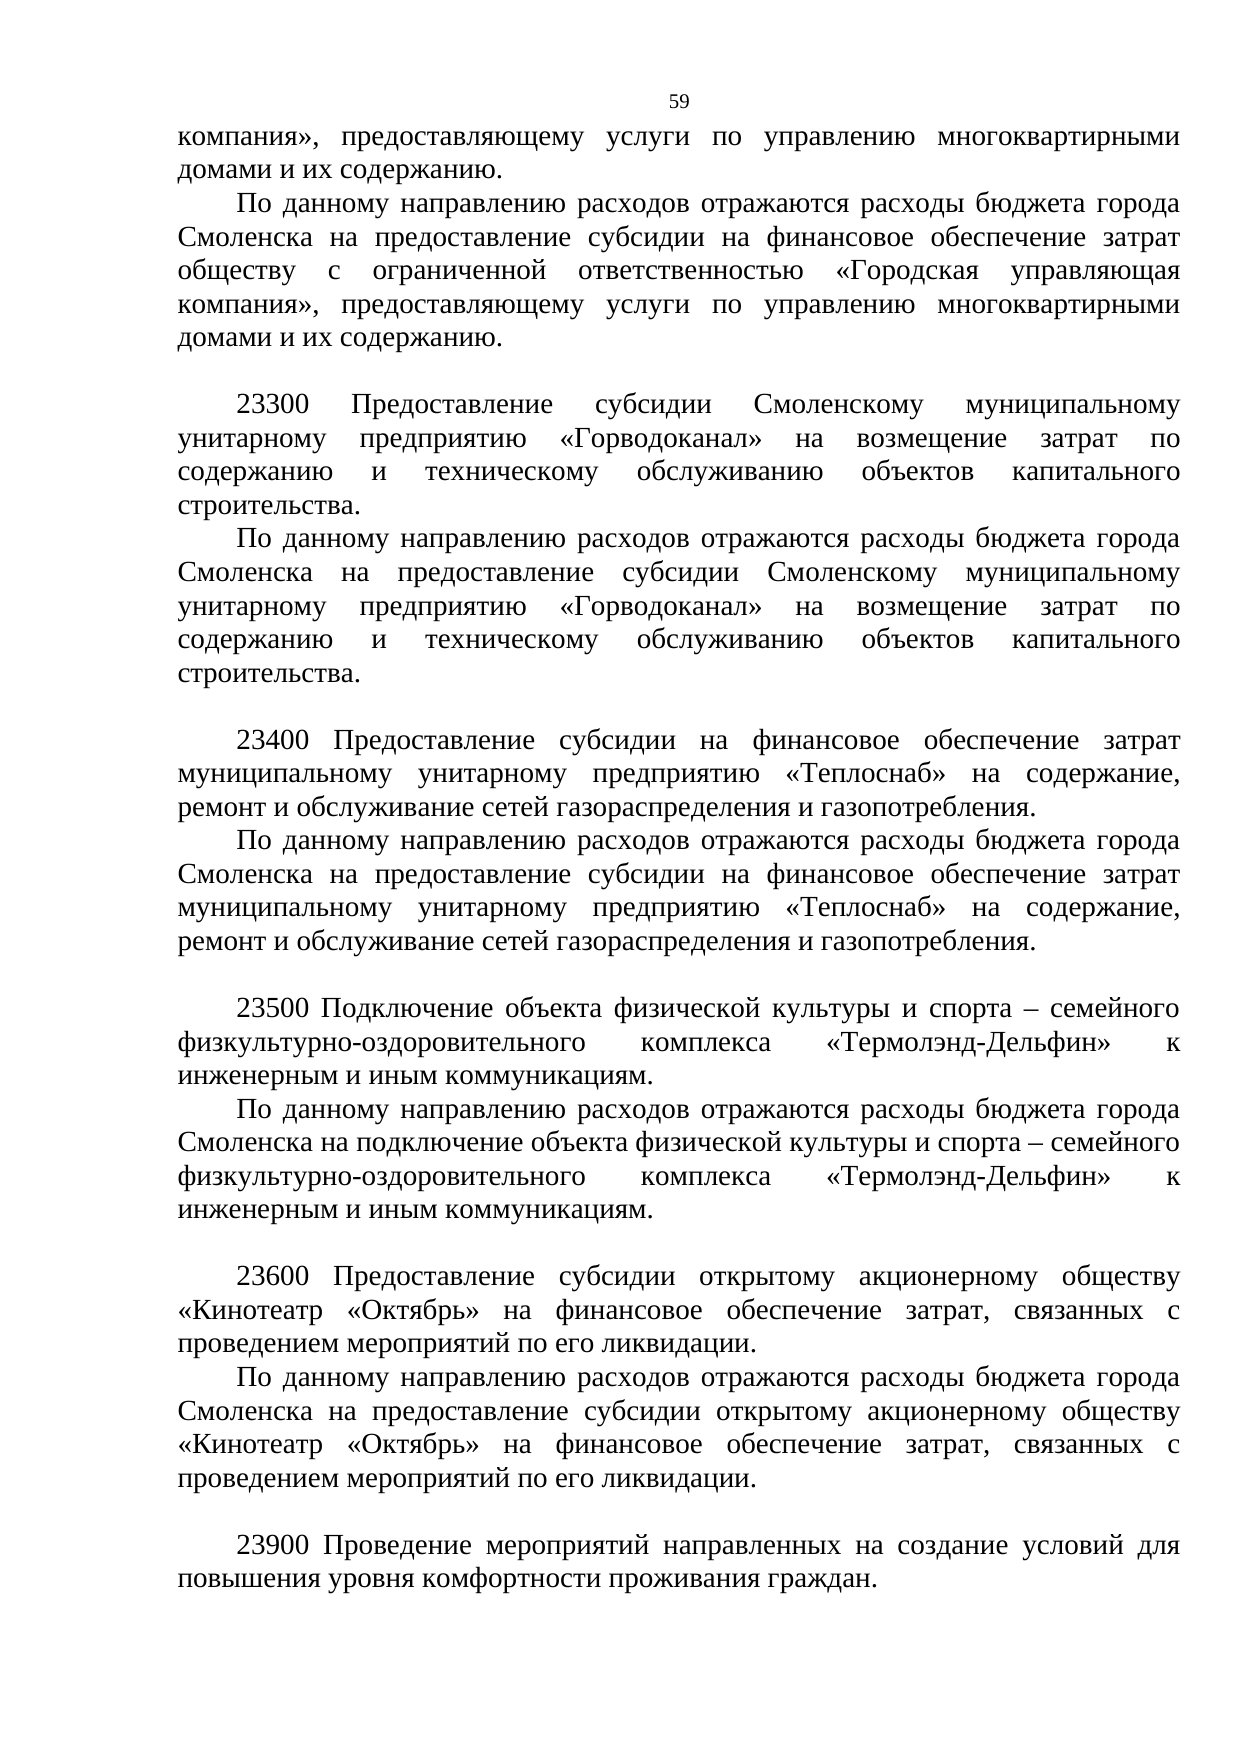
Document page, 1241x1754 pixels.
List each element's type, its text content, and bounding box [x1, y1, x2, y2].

text 23400 Предоставление субсидии на финансовое обеспечение затрат муниципальному унитарному предприятию «Теплоснаб» на содержание, ремонт и обслуживание сетей газораспределения и газопотребления. [177, 722, 1181, 822]
text По данному направлению расходов отражаются расходы бюджета города Смоленска на предоставление субсидии открытому акционерному обществу «Кинотеатр «Октябрь» на финансовое обеспечение затрат, связанных с проведением мероприятий по его ликвидации. [177, 1359, 1181, 1493]
text По данному направлению расходов отражаются расходы бюджета города Смоленска на подключение объекта физической культуры и спорта – семейного физкультурно-оздоровительного комплекса «Термолэнд-Дельфин» к инженерным и иным коммуникациям. [177, 1091, 1181, 1225]
text По данному направлению расходов отражаются расходы бюджета города Смоленска на предоставление субсидии Смоленскому муниципальному унитарному предприятию «Горводоканал» на возмещение затрат по содержанию и техническому обслуживанию объектов капитального строительства. [177, 521, 1181, 688]
text 23500 Подключение объекта физической культуры и спорта – семейного физкультурно-оздоровительного комплекса «Термолэнд-Дельфин» к инженерным и иным коммуникациям. [177, 990, 1181, 1091]
text 23300 Предоставление субсидии Смоленскому муниципальному унитарному предприятию «Горводоканал» на возмещение затрат по содержанию и техническому обслуживанию объектов капитального строительства. [177, 386, 1181, 521]
text По данному направлению расходов отражаются расходы бюджета города Смоленска на предоставление субсидии на финансовое обеспечение затрат обществу с ограниченной ответственностью «Городская управляющая компания», предоставляющему услуги по управлению многоквартирными домами и их содержанию. [177, 185, 1181, 353]
text 23900 Проведение мероприятий направленных на создание условий для повышения уровня комфортности проживания граждан. [177, 1527, 1181, 1594]
text По данному направлению расходов отражаются расходы бюджета города Смоленска на предоставление субсидии на финансовое обеспечение затрат муниципальному унитарному предприятию «Теплоснаб» на содержание, ремонт и обслуживание сетей газораспределения и газопотребления. [177, 822, 1181, 957]
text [177, 118, 1181, 185]
text 23600 Предоставление субсидии открытому акционерному обществу «Кинотеатр «Октябрь» на финансовое обеспечение затрат, связанных с проведением мероприятий по его ликвидации. [177, 1258, 1181, 1359]
